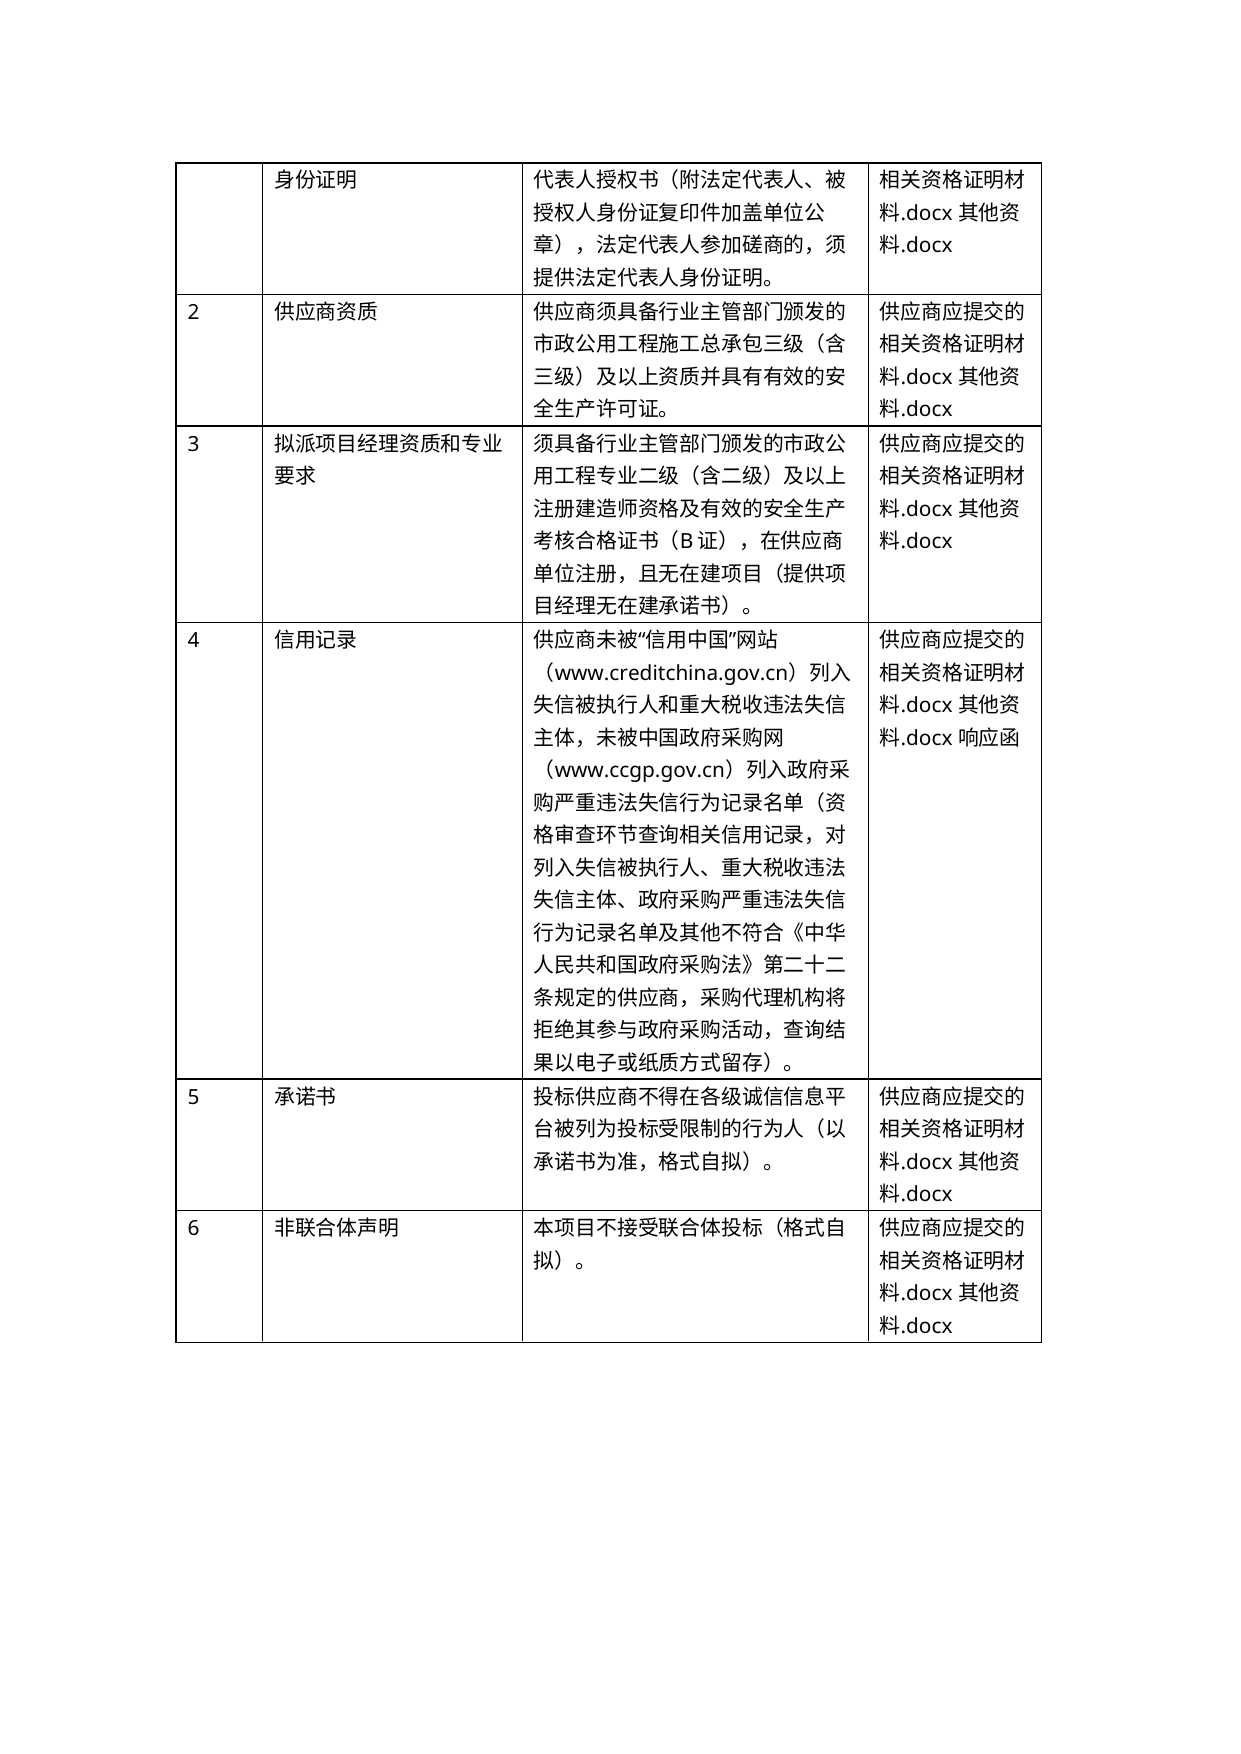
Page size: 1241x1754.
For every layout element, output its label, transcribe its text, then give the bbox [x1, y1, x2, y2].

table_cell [869, 164, 1041, 293]
table_cell 承诺书 [263, 1080, 522, 1210]
table_cell 2 [177, 295, 262, 425]
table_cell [523, 164, 868, 293]
table_cell 供应商应提交的相关资格证明材料.docx 其他资料.docx [869, 427, 1041, 622]
table_cell 拟派项目经理资质和专业要求 [263, 427, 522, 622]
table_cell 1 [177, 164, 262, 293]
table_cell 供应商须具备行业主管部门颁发的市政公用工程施工总承包三级（含三级）及以上资质并具有有效的安全生产许可证。 [523, 295, 868, 425]
table_cell 非联合体声明 [263, 1211, 522, 1341]
table_cell 供应商应提交的相关资格证明材料.docx 其他资料.docx [869, 295, 1041, 425]
table_cell 3 [177, 427, 262, 622]
table_cell 5 [177, 1080, 262, 1210]
table_cell 须具备行业主管部门颁发的市政公用工程专业二级（含二级）及以上注册建造师资格及有效的安全生产考核合格证书（B证），在供应商单位注册，且无在建项目（提供项目经理无在建承诺书）。 [523, 427, 868, 622]
table_cell 供应商资质 [263, 295, 522, 425]
table_cell 供应商应提交的相关资格证明材料.docx 其他资料.docx [869, 1080, 1041, 1210]
table_cell 供应商应提交的相关资格证明材料.docx 其他资料.docx [869, 1211, 1041, 1341]
table_cell 4 [177, 623, 262, 1078]
table_cell 法定代表人授权书或法人身份证明 [263, 164, 522, 293]
table_cell 信用记录 [263, 623, 522, 1078]
table_cell 本项目不接受联合体投标（格式自拟）。 [523, 1211, 868, 1341]
table_cell 投标供应商不得在各级诚信信息平台被列为投标受限制的行为人（以承诺书为准，格式自拟）。 [523, 1080, 868, 1210]
table_cell 供应商未被“信用中国”网站（www.creditchina.gov.cn）列入失信被执行人和重大税收违法失信主体，未被中国政府采购网（www.ccgp.gov.cn）列入政府采购严重违法失信行为记录名单（资格审查环节查询相关信用记录，对列入失信被执行人、重大税收违法失信主体、政府采购严重违法失信行为记录名单及其他不符合《中华人民共和国政府采购法》第二十二条规定的供应商，采购代理机构将拒绝其参与政府采购活动，查询结果以电子或纸质方式留存）。 [523, 623, 868, 1078]
table_cell 供应商应提交的相关资格证明材料.docx 其他资料.docx 响应函 [869, 623, 1041, 1078]
table_cell 6 [177, 1211, 262, 1341]
